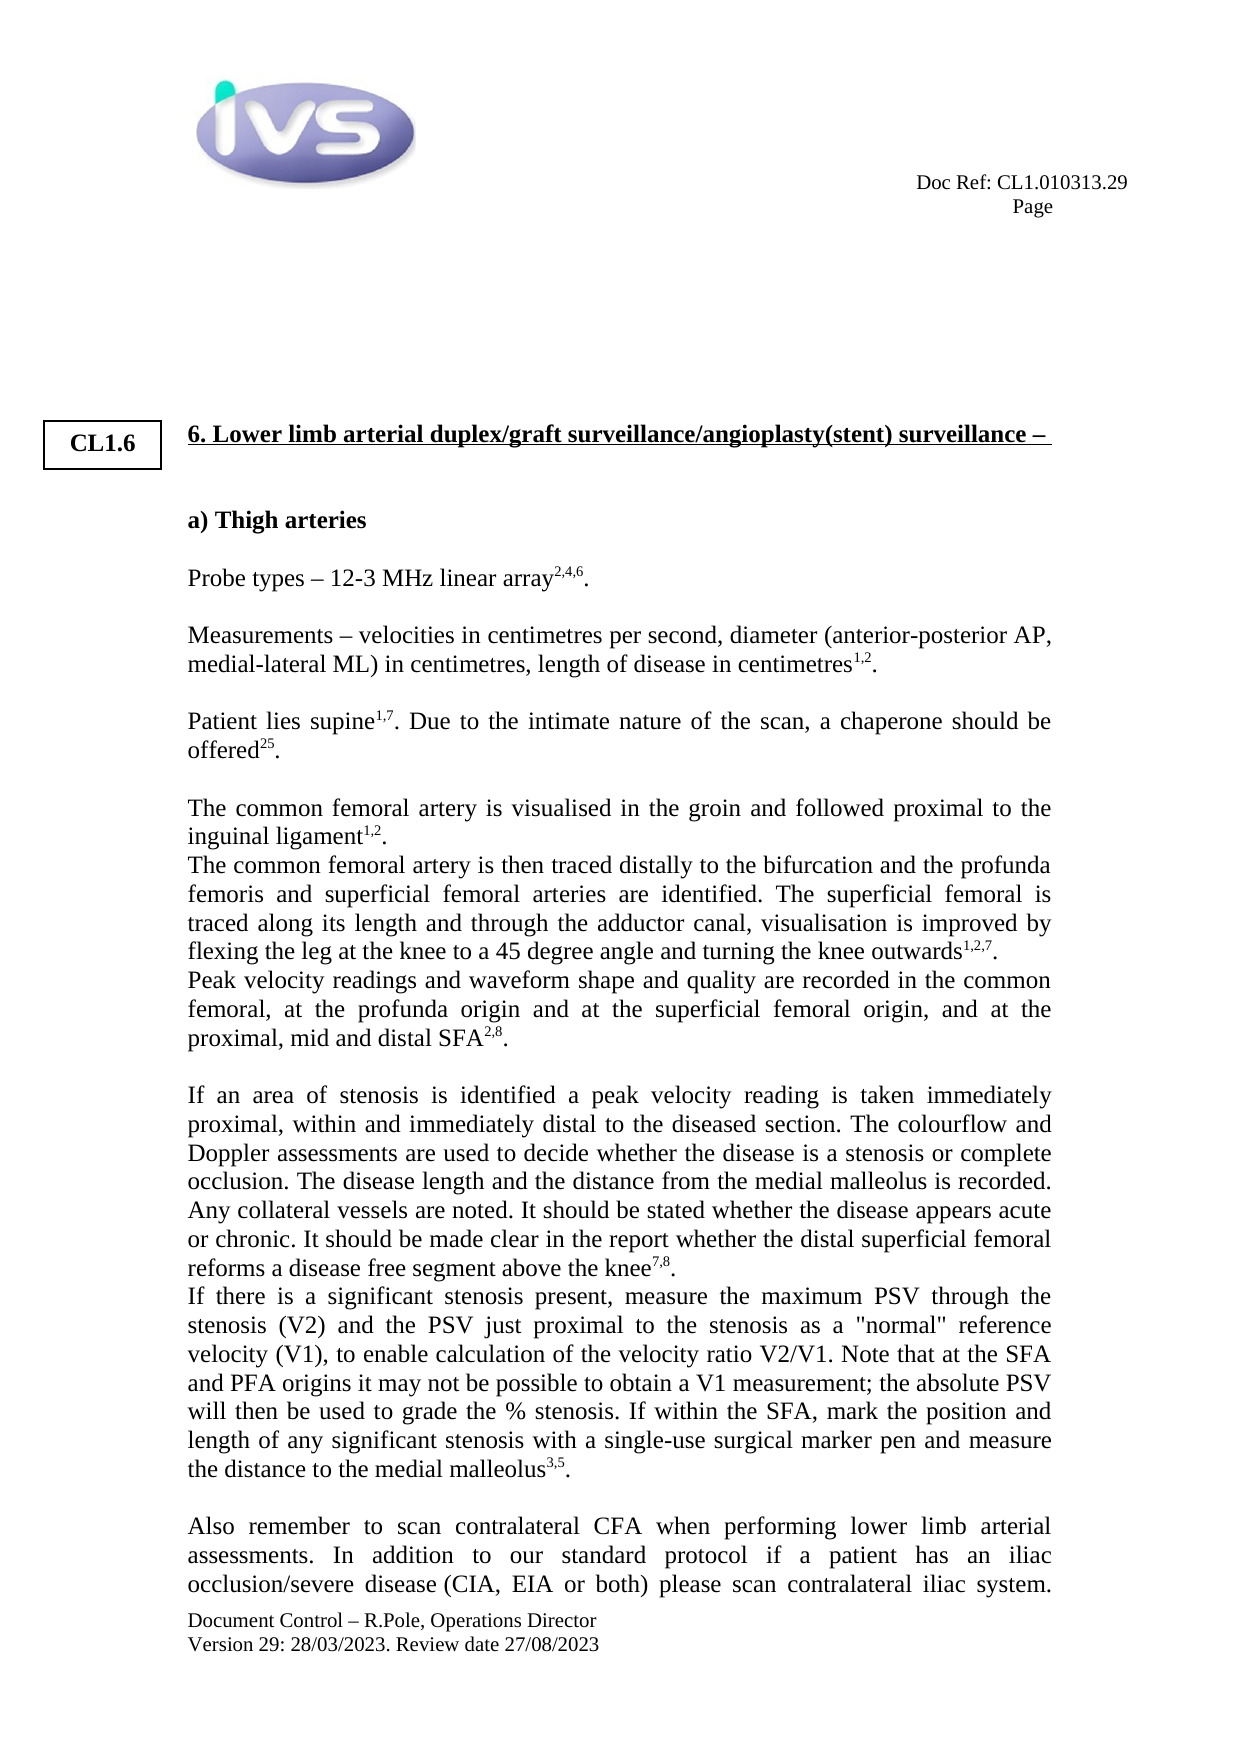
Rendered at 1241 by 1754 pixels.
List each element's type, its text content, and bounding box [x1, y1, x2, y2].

text If there is a significant stenosis present, measure the maximum PSV through the stenosis (V2) and the PSV just proximal to the stenosis as a "normal" reference velocity (V1), to enable calculation of the velocity ratio V2/V1. Note that at the SFA and PFA origins it may not be possible to obtain a V1 measurement; the absolute PSV will then be used to grade the % stenosis. If within the SFA, mark the position and length of any significant stenosis with a single-use surgical marker pen and measure the distance to the medial malleolus3,5. [187, 1281, 1053, 1483]
text Probe types – 12-3 MHz linear array2,4,6. [187, 563, 1053, 591]
text Patient lies supine1,7. Due to the intimate nature of the scan, a chaperone should be offered25. [187, 706, 1053, 764]
text Peak velocity readings and waveform shape and quality are recorded in the common femoral, at the profunda origin and at the superficial femoral origin, and at the proximal, mid and distal SFA2,8. [187, 965, 1053, 1051]
text a) Thigh arteries [187, 505, 1053, 534]
text The common femoral artery is then traced distally to the bifurcation and the profunda femoris and superficial femoral arteries are identified. The superficial femoral is traced along its length and through the adductor canal, visualisation is improved by flexing the leg at the knee to a 45 degree angle and turning the knee outwards1,2,7. [187, 850, 1053, 965]
text Measurements – velocities in centimetres per second, diameter (anterior-posterior AP, medial-lateral ML) in centimetres, length of disease in centimetres1,2. [187, 620, 1053, 678]
text 6. Lower limb arterial duplex/graft surveillance/angioplasty(stent) surveillance – [187, 419, 1053, 448]
text If an area of stenosis is identified a peak velocity reading is taken immediately proximal, within and immediately distal to the diseased section. The colourflow and Doppler assessments are used to decide whether the disease is a stenosis or complete occlusion. The disease length and the distance from the medial malleolus is recorded. Any collateral vessels are noted. It should be stated whether the disease appears acute or chronic. It should be made clear in the report whether the distal superficial femoral reforms a disease free segment above the knee7,8. [187, 1080, 1053, 1281]
picture [187, 75, 416, 189]
text The common femoral artery is visualised in the groin and followed proximal to the inguinal ligament1,2. [187, 793, 1053, 850]
